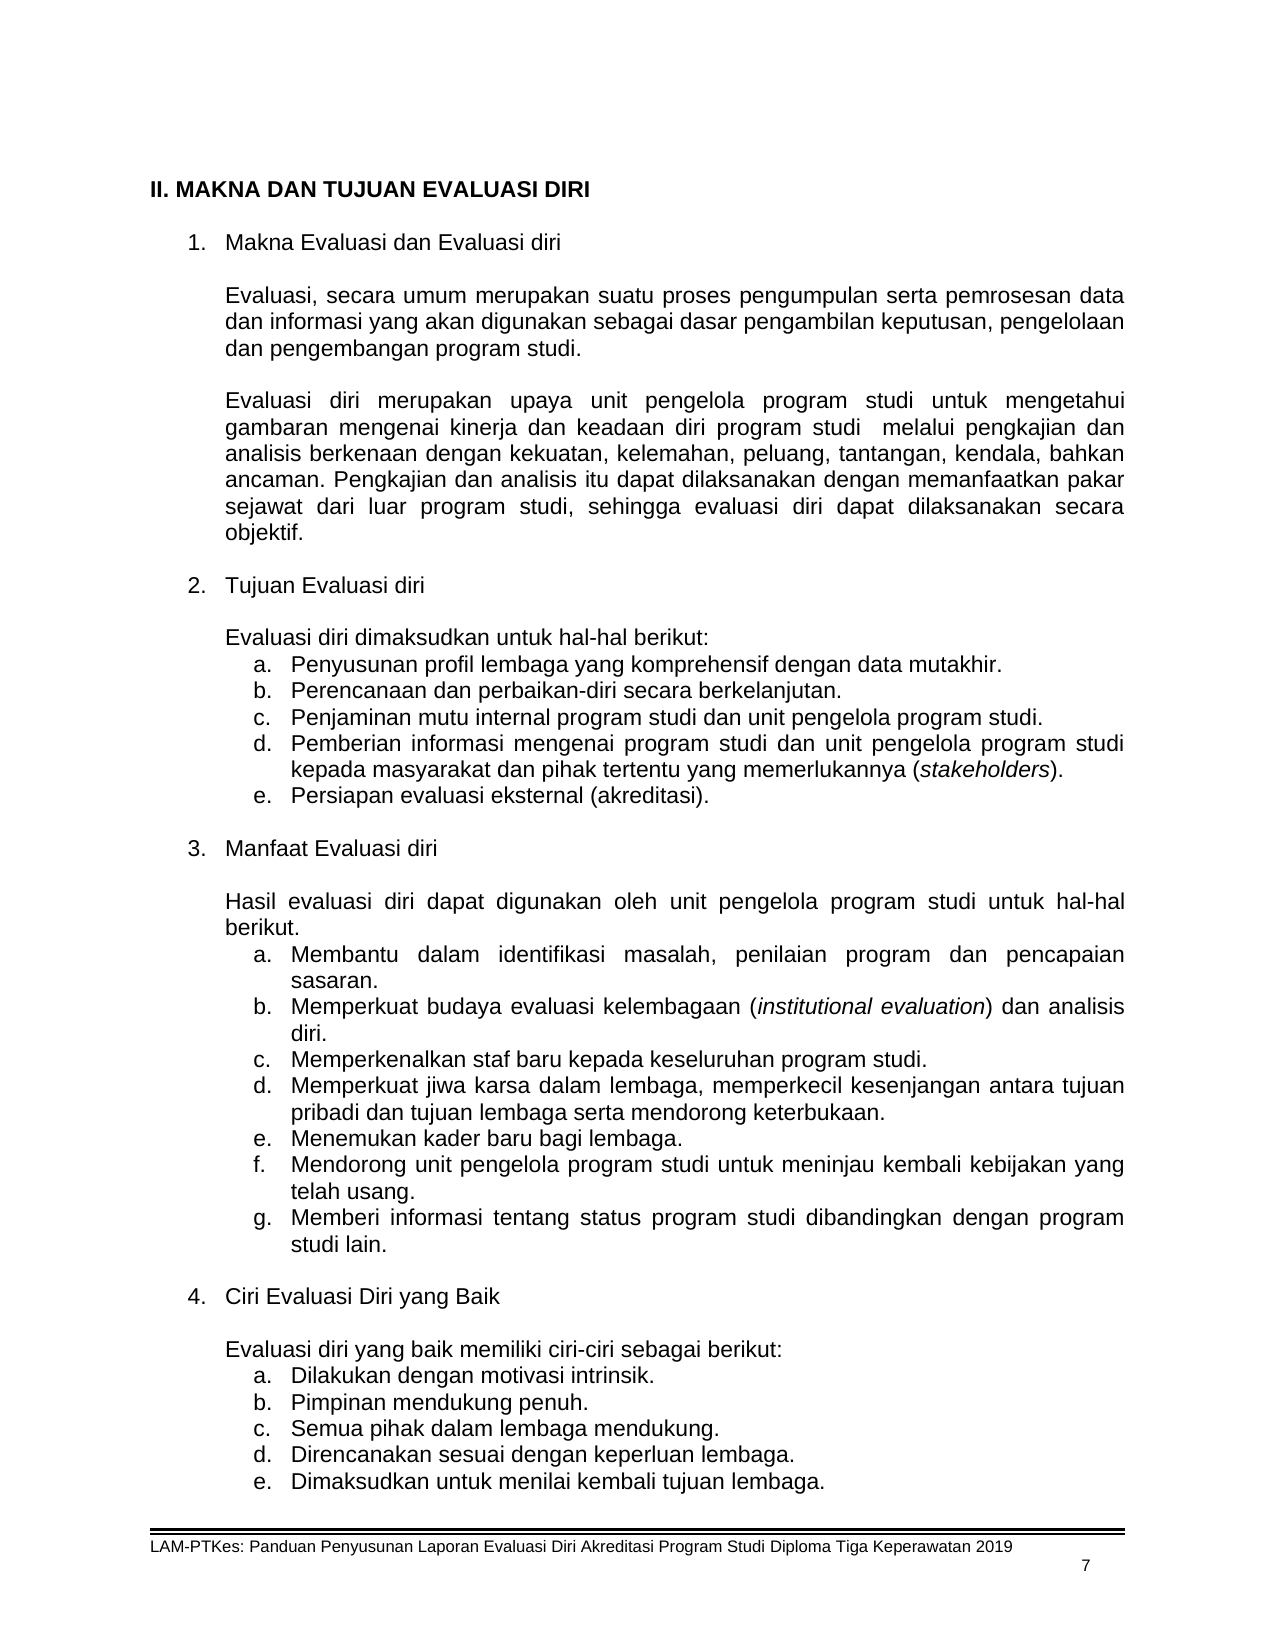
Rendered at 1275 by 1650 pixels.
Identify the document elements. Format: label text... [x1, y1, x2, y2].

text Evaluasi diri dimaksudkan untuk hal-hal berikut: [225, 624, 1125, 651]
text Evaluasi diri merupakan upaya unit pengelola program studi untuk mengetahui gambaran mengenai kinerja dan keadaan diri program studi melalui pengkajian dan analisis berkenaan dengan kekuatan, kelemahan, peluang, tantangan, kendala, bahkan ancaman. Pengkajian dan analisis itu dapat dilaksanakan dengan memanfaatkan pakar sejawat dari luar program studi, sehingga evaluasi diri dapat dilaksanakan secara objektif. [225, 387, 1125, 545]
list Persiapan evaluasi eksternal (akreditasi). [253, 782, 1125, 809]
list Makna Evaluasi dan Evaluasi diri [187, 229, 1125, 255]
list Ciri Evaluasi Diri yang Baik [187, 1283, 1125, 1309]
subtitle II. MAKNA DAN TUJUAN EVALUASI DIRI [150, 176, 1125, 203]
list Memberi informasi tentang status program studi dibandingkan dengan program studi lain. [253, 1204, 1125, 1257]
list Perencanaan dan perbaikan-diri secara berkelanjutan. [253, 677, 1125, 703]
text Evaluasi, secara umum merupakan suatu proses pengumpulan serta pemrosesan data dan informasi yang akan digunakan sebagai dasar pengambilan keputusan, pengelolaan dan pengembangan program studi. [225, 282, 1125, 361]
list Membantu dalam identifikasi masalah, penilaian program dan pencapaian sasaran. [253, 941, 1125, 993]
list Direncanakan sesuai dengan keperluan lembaga. [253, 1441, 1125, 1468]
list Penjaminan mutu internal program studi dan unit pengelola program studi. [253, 703, 1125, 730]
list Memperkuat jiwa karsa dalam lembaga, memperkecil kesenjangan antara tujuan pribadi dan tujuan lembaga serta mendorong keterbukaan. [253, 1072, 1125, 1125]
text Evaluasi diri yang baik memiliki ciri-ciri sebagai berikut: [225, 1336, 1125, 1362]
list Mendorong unit pengelola program studi untuk meninjau kembali kebijakan yang telah usang. [253, 1151, 1125, 1204]
list Memperkenalkan staf baru kepada keseluruhan program studi. [253, 1046, 1125, 1072]
list Pimpinan mendukung penuh. [253, 1389, 1125, 1415]
list Dimaksudkan untuk menilai kembali tujuan lembaga. [253, 1468, 1125, 1494]
list Tujuan Evaluasi diri [187, 572, 1125, 598]
list Penyusunan profil lembaga yang komprehensif dengan data mutakhir. [253, 651, 1125, 677]
list Pemberian informasi mengenai program studi dan unit pengelola program studi kepada masyarakat dan pihak tertentu yang memerlukannya (stakeholders). [253, 730, 1125, 782]
list Manfaat Evaluasi diri [187, 835, 1125, 862]
list Memperkuat budaya evaluasi kelembagaan (institutional evaluation) dan analisis diri. [253, 993, 1125, 1046]
list Semua pihak dalam lembaga mendukung. [253, 1415, 1125, 1441]
list Dilakukan dengan motivasi intrinsik. [253, 1362, 1125, 1389]
text Hasil evaluasi diri dapat digunakan oleh unit pengelola program studi untuk hal-hal berikut. [225, 888, 1125, 941]
list Menemukan kader baru bagi lembaga. [253, 1125, 1125, 1151]
